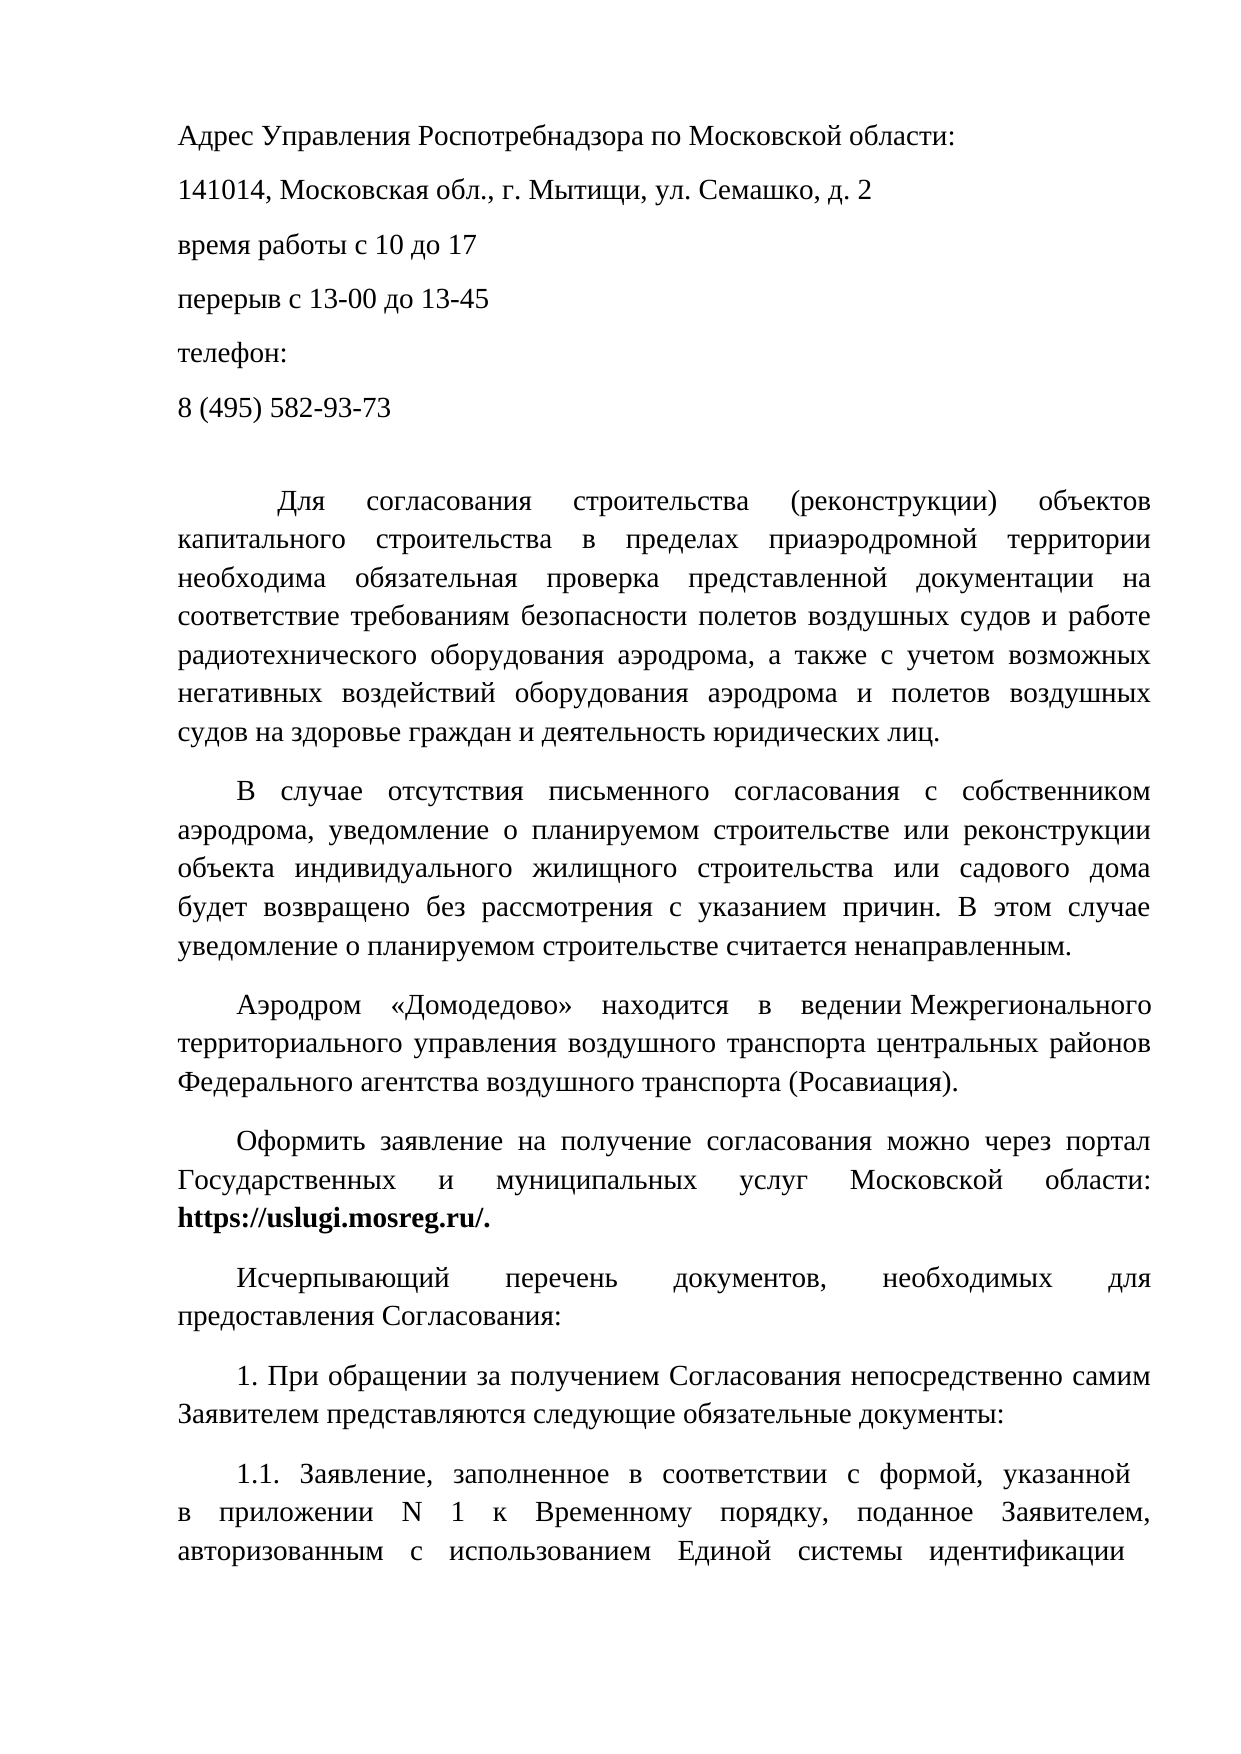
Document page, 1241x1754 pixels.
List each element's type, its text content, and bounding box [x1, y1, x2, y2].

text Для согласования строительства (реконструкции) объектов капитального строительства в пределах приаэродромной территории необходима обязательная проверка представленной документации на соответствие требованиям безопасности полетов воздушных судов и работе радиотехнического оборудования аэродрома, а также с учетом возможных негативных воздействий оборудования аэродрома и полетов воздушных судов на здоровье граждан и деятельность юридических лиц. [177, 483, 1152, 748]
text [177, 1456, 1152, 1566]
text 8 (495) 582-93-73 [177, 390, 1152, 423]
text Оформить заявление на получение согласования можно через портал Государственных и муниципальных услуг Московской области: https://uslugi.mosreg.ru/. [177, 1123, 1152, 1234]
text время работы с 10 до 17 [177, 227, 1152, 260]
text 1. При обращении за получением Согласования непосредственно самим Заявителем представляются следующие обязательные документы: [177, 1358, 1152, 1430]
text В случае отсутствия письменного согласования с собственником аэродрома, уведомление о планируемом строительстве или реконструкции объекта индивидуального жилищного строительства или садового дома будет возвращено без рассмотрения с указанием причин. В этом случае уведомление о планируемом строительстве считается ненаправленным. [177, 773, 1152, 961]
text перерыв с 13-00 до 13-45 [177, 281, 1152, 315]
text Аэродром «Домодедово» находится в ведении Межрегионального территориального управления воздушного транспорта центральных районов Федерального агентства воздушного транспорта (Росавиация). [177, 987, 1152, 1098]
text телефон: [177, 336, 1152, 369]
text 141014, Московская обл., г. Мытищи, ул. Семашко, д. 2 [177, 172, 1152, 206]
text Адрес Управления Роспотребнадзора по Московской области: [177, 118, 1152, 152]
text Исчерпывающий перечень документов, необходимых для предоставления Согласования: [177, 1260, 1152, 1332]
